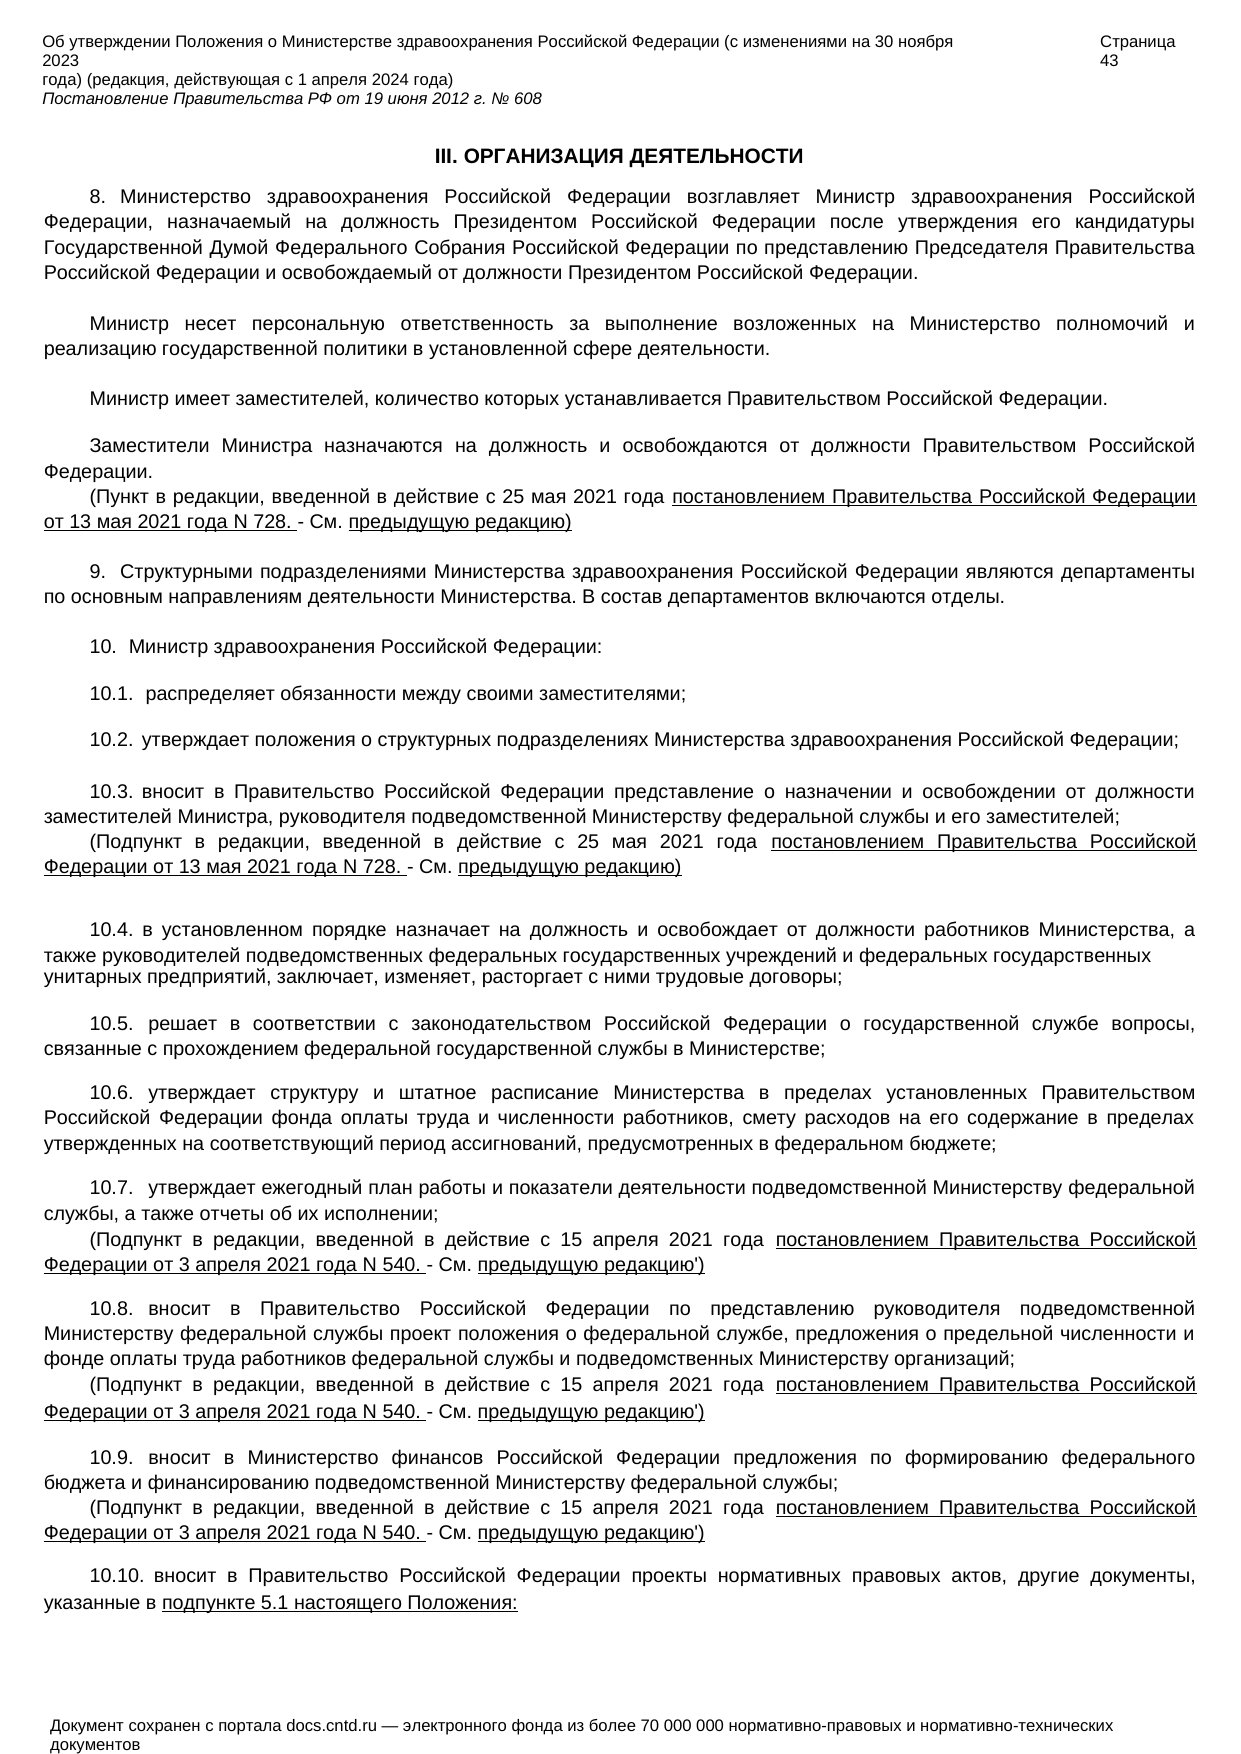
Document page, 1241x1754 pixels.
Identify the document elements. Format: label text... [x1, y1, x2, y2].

list Министр здравоохранения Российской Федерации: [43, 638, 1197, 658]
list вносит в Правительство Российской Федерации по представлению руководителя подведомственной Министерству федеральной службы проект положения о федеральной службе, предложения о предельной численности и фонде оплаты труда работников федеральной службы и подведомственных Министерству организаций; [43, 1295, 1197, 1370]
text (Пункт в редакции, введенной в действие с 25 мая 2021 года постановлением Правительства Российской Федерации от 13 мая 2021 года N 728. - См. предыдущую редакцию) [43, 484, 1197, 534]
text Министр имеет заместителей, количество которых устанавливается Правительством Российской Федерации. [43, 389, 1197, 409]
list вносит в Министерство финансов Российской Федерации предложения по формированию федерального бюджета и финансированию подведомственной Министерству федеральной службы; [43, 1444, 1197, 1494]
text III. ОРГАНИЗАЦИЯ ДЕЯТЕЛЬНОСТИ [43, 147, 1194, 167]
list вносит в Правительство Российской Федерации проекты нормативных правовых актов, другие документы, указанные в подпункте 5.1 настоящего Положения: [43, 1562, 1197, 1615]
text Министр несет персональную ответственность за выполнение возложенных на Министерство полномочий и реализацию государственной политики в установленной сфере деятельности. [43, 310, 1197, 360]
text (Подпункт в редакции, введенной в действие с 15 апреля 2021 года постановлением Правительства Российской Федерации от 3 апреля 2021 года N 540. - См. предыдущую редакцию') [43, 1226, 1197, 1276]
list вносит в Правительство Российской Федерации представление о назначении и освобождении от должности заместителей Министра, руководителя подведомственной Министерству федеральной службы и его заместителей; [43, 778, 1197, 828]
list в установленном порядке назначает на должность и освобождает от должности работников Министерства, а также руководителей подведомственных федеральных государственных учреждений и федеральных государственных [43, 915, 1197, 968]
list утверждает положения о структурных подразделениях Министерства здравоохранения Российской Федерации; [43, 726, 1197, 752]
list утверждает ежегодный план работы и показатели деятельности подведомственной Министерству федеральной службы, а также отчеты об их исполнении; [43, 1173, 1197, 1226]
list Министерство здравоохранения Российской Федерации возглавляет Министр здравоохранения Российской Федерации, назначаемый на должность Президентом Российской Федерации после утверждения его кандидатуры Государственной Думой Федерального Собрания Российской Федерации по представлению Председателя Правительства Российской Федерации и освобождаемый от должности Президентом Российской Федерации. [43, 183, 1197, 285]
list распределяет обязанности между своими заместителями; [43, 685, 1197, 704]
text (Подпункт в редакции, введенной в действие с 15 апреля 2021 года постановлением Правительства Российской Федерации от 3 апреля 2021 года N 540. - См. предыдущую редакцию') [43, 1370, 1197, 1424]
text унитарных предприятий, заключает, изменяет, расторгает с ними трудовые договоры; [43, 968, 1197, 987]
list Структурными подразделениями Министерства здравоохранения Российской Федерации являются департаменты по основным направлениям деятельности Министерства. В состав департаментов включаются отделы. [43, 559, 1197, 609]
text (Подпункт в редакции, введенной в действие с 15 апреля 2021 года постановлением Правительства Российской Федерации от 3 апреля 2021 года N 540. - См. предыдущую редакцию') [43, 1494, 1197, 1544]
text Заместители Министра назначаются на должность и освобождаются от должности Правительством Российской Федерации. [43, 431, 1197, 484]
list утверждает структуру и штатное расписание Министерства в пределах установленных Правительством Российской Федерации фонда оплаты труда и численности работников, смету расходов на его содержание в пределах утвержденных на соответствующий период ассигнований, предусмотренных в федеральном бюджете; [43, 1079, 1197, 1155]
text (Подпункт в редакции, введенной в действие с 25 мая 2021 года постановлением Правительства Российской Федерации от 13 мая 2021 года N 728. - См. предыдущую редакцию) [43, 828, 1197, 878]
list решает в соответствии с законодательством Российской Федерации о государственной службе вопросы, связанные с прохождением федеральной государственной службы в Министерстве; [43, 1010, 1197, 1060]
